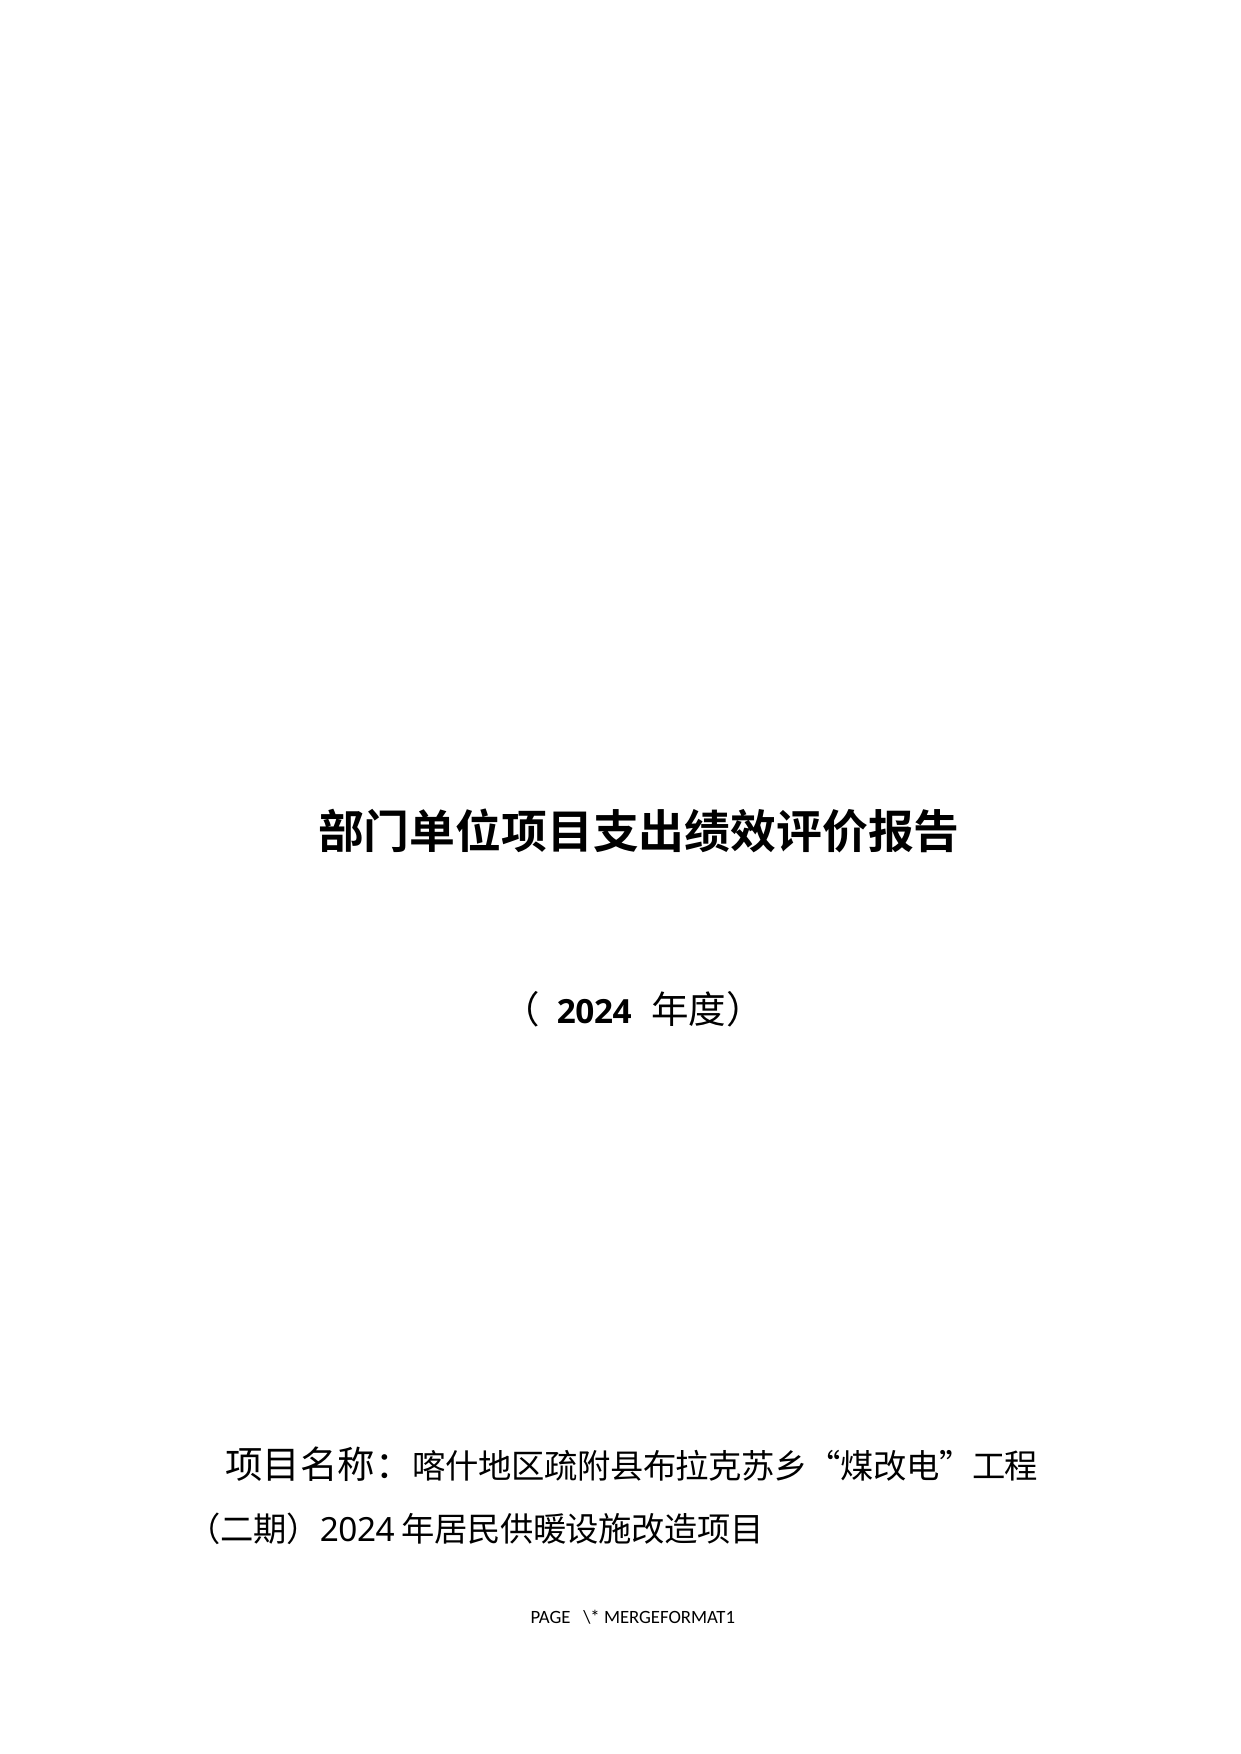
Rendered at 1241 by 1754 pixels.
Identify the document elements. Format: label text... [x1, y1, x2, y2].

text 部门单位项目支出绩效评价报告 [187, 779, 1078, 877]
text 项目名称：喀什地区疏附县布拉克苏乡“煤改电”工程（二期）2024年居民供暖设施改造项目 [187, 1429, 1078, 1559]
text （ 2024 年度） [187, 974, 1078, 1039]
